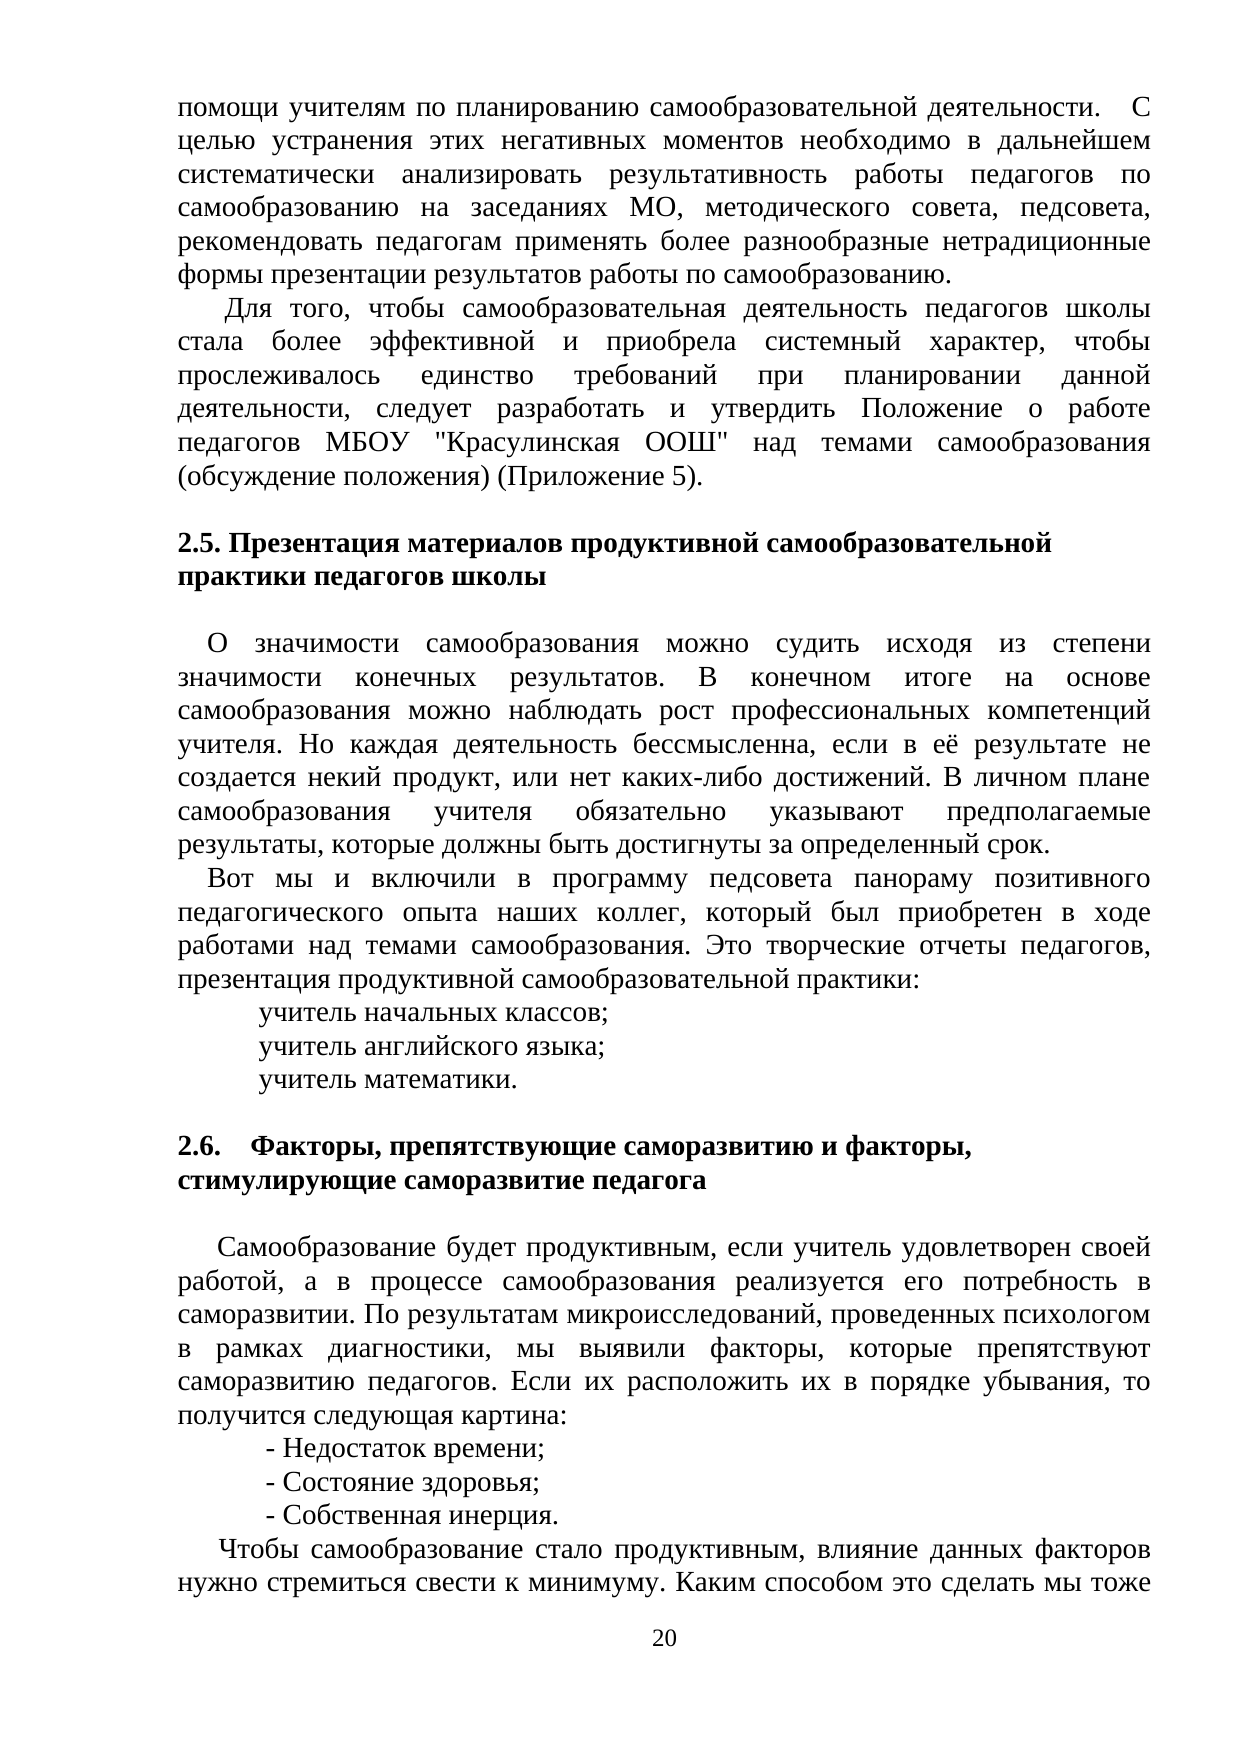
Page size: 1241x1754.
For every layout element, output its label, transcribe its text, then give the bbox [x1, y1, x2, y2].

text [177, 89, 1152, 290]
text - Состояние здоровья; [177, 1464, 1152, 1497]
text Вот мы и включили в программу педсовета панораму позитивного педагогического опыта наших коллег, который был приобретен в ходе работами над темами самообразования. Это творческие отчеты педагогов, презентация продуктивной самообразовательной практики: [177, 860, 1152, 994]
text Самообразование будет продуктивным, если учитель удовлетворен своей работой, а в процессе самообразования реализуется его потребность в саморазвитии. По результатам микроисследований, проведенных психологом в рамках диагностики, мы выявили факторы, которые препятствуют саморазвитию педагогов. Если их расположить их в порядке убывания, то получится следующая картина: [177, 1229, 1152, 1430]
text - Собственная инерция. [177, 1497, 1152, 1531]
text 2.5. Презентация материалов продуктивной самообразовательной [177, 525, 1152, 558]
text 2.6. Факторы, препятствующие саморазвитию и факторы, [177, 1128, 1152, 1162]
text - Недостаток времени; [177, 1430, 1152, 1464]
text Для того, чтобы самообразовательная деятельность педагогов школы стала более эффективной и приобрела системный характер, чтобы прослеживалось единство требований при планировании данной деятельности, следует разработать и утвердить Положение о работе педагогов МБОУ "Красулинская ООШ" над темами самообразования (обсуждение положения) (Приложение 5). [177, 290, 1152, 491]
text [177, 1531, 1152, 1598]
text практики педагогов школы [177, 558, 1152, 592]
text О значимости самообразования можно судить исходя из степени значимости конечных результатов. В конечном итоге на основе самообразования можно наблюдать рост профессиональных компетенций учителя. Но каждая деятельность бессмысленна, если в её результате не создается некий продукт, или нет каких-либо достижений. В личном плане самообразования учителя обязательно указывают предполагаемые результаты, которые должны быть достигнуты за определенный срок. [177, 625, 1152, 860]
text учитель английского языка; [177, 1028, 1152, 1061]
text учитель начальных классов; [177, 994, 1152, 1028]
text учитель математики. [177, 1061, 1152, 1095]
text стимулирующие саморазвитие педагога [177, 1162, 1152, 1196]
